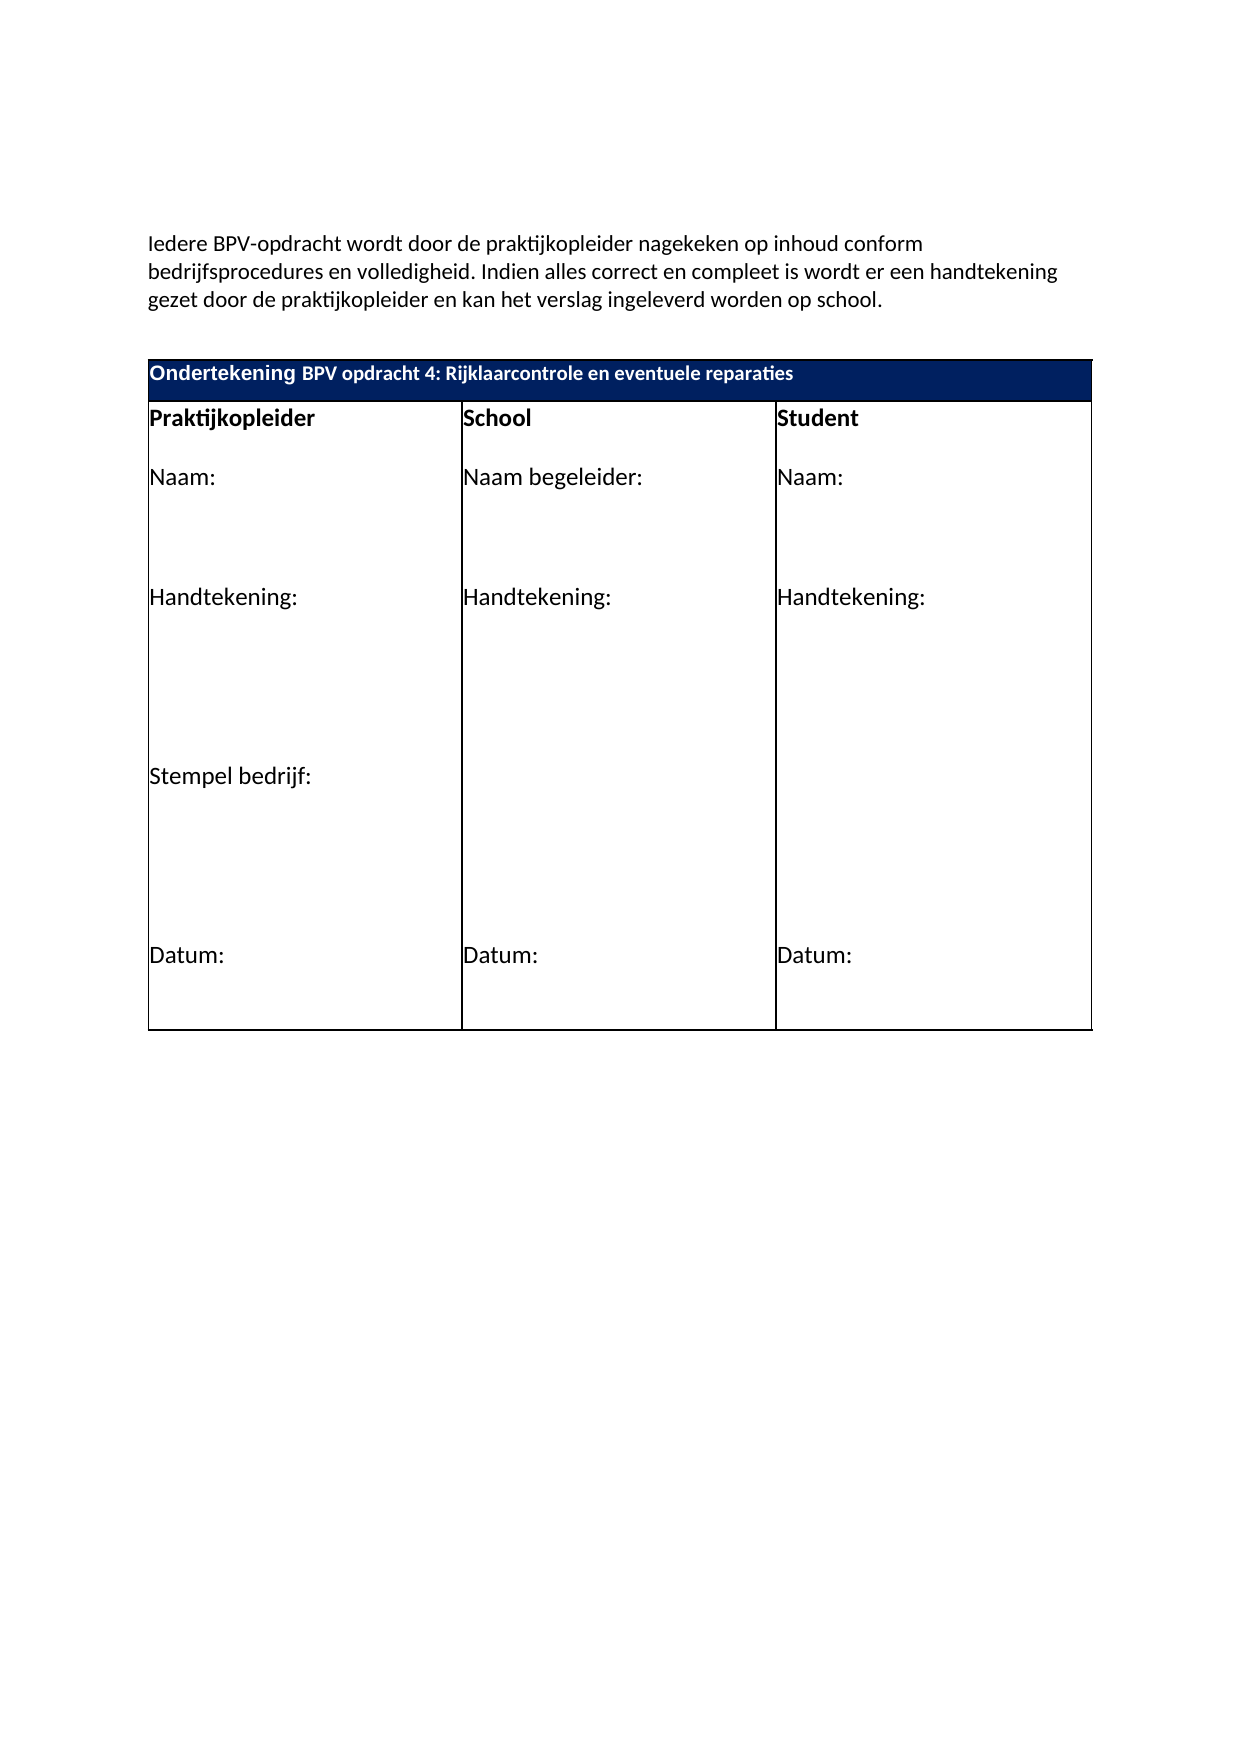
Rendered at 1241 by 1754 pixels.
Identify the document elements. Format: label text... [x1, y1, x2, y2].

table_cell Student Naam: Handtekening: Datum: [777, 402, 1091, 1029]
table_cell Praktijkopleider Naam: Handtekening: Stempel bedrijf: Datum: [149, 402, 461, 1029]
table_cell School Naam begeleider: Handtekening: Datum: [463, 402, 775, 1029]
table_header Ondertekening BPV opdracht 4: Rijklaarcontrole en eventuele reparaties [149, 361, 1091, 400]
text Iedere BPV-opdracht wordt door de praktijkopleider nagekeken op inhoud conform bedrijfsprocedures en volledigheid. Indien alles correct en compleet is wordt er een handtekening gezet door de praktijkopleider en kan het verslag ingeleverd worden op school. [148, 229, 1093, 313]
